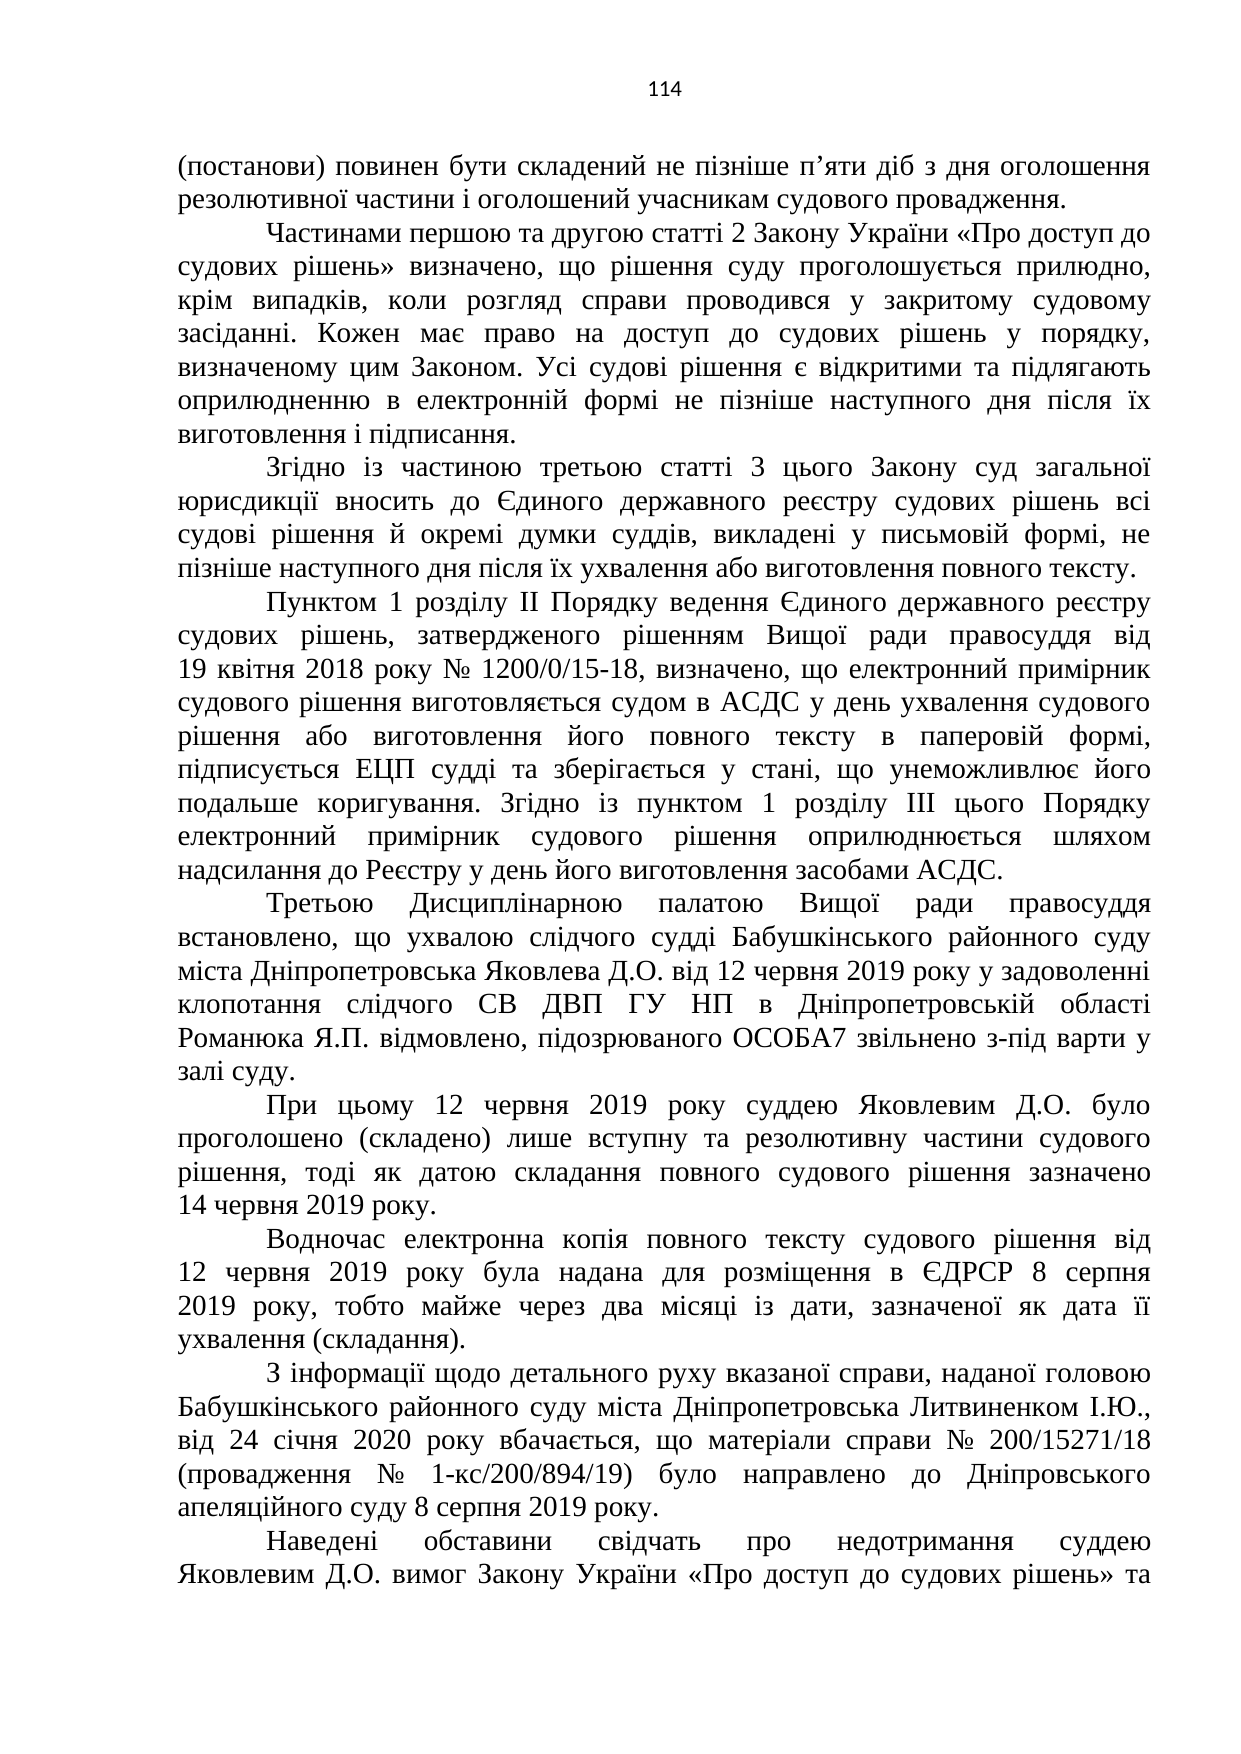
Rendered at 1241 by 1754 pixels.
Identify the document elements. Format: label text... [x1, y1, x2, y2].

text Пунктом 1 розділу II Порядку ведення Єдиного державного реєстру судових рішень, затвердженого рішенням Вищої ради правосуддя від 19 квітня 2018 року № 1200/0/15-18, визначено, що електронний примірник судового рішення виготовляється судом в АСДС у день ухвалення судового рішення або виготовлення його повного тексту в паперовій формі, підписується ЕЦП судді та зберігається у стані, що унеможливлює його подальше коригування. Згідно із пунктом 1 розділу ІІІ цього Порядку електронний примірник судового рішення оприлюднюється шляхом надсилання до Реєстру у день його виготовлення засобами АСДС. [177, 584, 1152, 886]
text Частинами першою та другою статті 2 Закону України «Про доступ до судових рішень» визначено, що рішення суду проголошується прилюдно, крім випадків, коли розгляд справи проводився у закритому судовому засіданні. Кожен має право на доступ до судових рішень у порядку, визначеному цим Законом. Усі судові рішення є відкритими та підлягають оприлюдненню в електронній формі не пізніше наступного дня після їх виготовлення і підписання. [177, 215, 1152, 449]
text При цьому 12 червня 2019 року суддею Яковлевим Д.О. було проголошено (складено) лише вступну та резолютивну частини судового рішення, тоді як датою складання повного судового рішення зазначено 14 червня 2019 року. [177, 1087, 1152, 1221]
text Третьою Дисциплінарною палатою Вищої ради правосуддя встановлено, що ухвалою слідчого судді Бабушкінського районного суду міста Дніпропетровська Яковлева Д.О. від 12 червня 2019 року у задоволенні клопотання слідчого СВ ДВП ГУ НП в Дніпропетровській області Романюка Я.П. відмовлено, підозрюваного ОСОБА7 звільнено з-під варти у залі суду. [177, 886, 1152, 1087]
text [177, 148, 1152, 215]
text З інформації щодо детального руху вказаної справи, наданої головою Бабушкінського районного суду міста Дніпропетровська Литвиненком І.Ю., від 24 січня 2020 року вбачається, що матеріали справи № 200/15271/18 (провадження № 1-кс/200/894/19) було направлено до Дніпровського апеляційного суду 8 серпня 2019 року. [177, 1355, 1152, 1523]
text Згідно із частиною третьою статті 3 цього Закону суд загальної юрисдикції вносить до Єдиного державного реєстру судових рішень всі судові рішення й окремі думки суддів, викладені у письмовій формі, не пізніше наступного дня після їх ухвалення або виготовлення повного тексту. [177, 449, 1152, 584]
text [177, 1523, 1152, 1590]
text Водночас електронна копія повного тексту судового рішення від 12 червня 2019 року була надана для розміщення в ЄДРСР 8 серпня 2019 року, тобто майже через два місяці із дати, зазначеної як дата її ухвалення (складання). [177, 1221, 1152, 1355]
